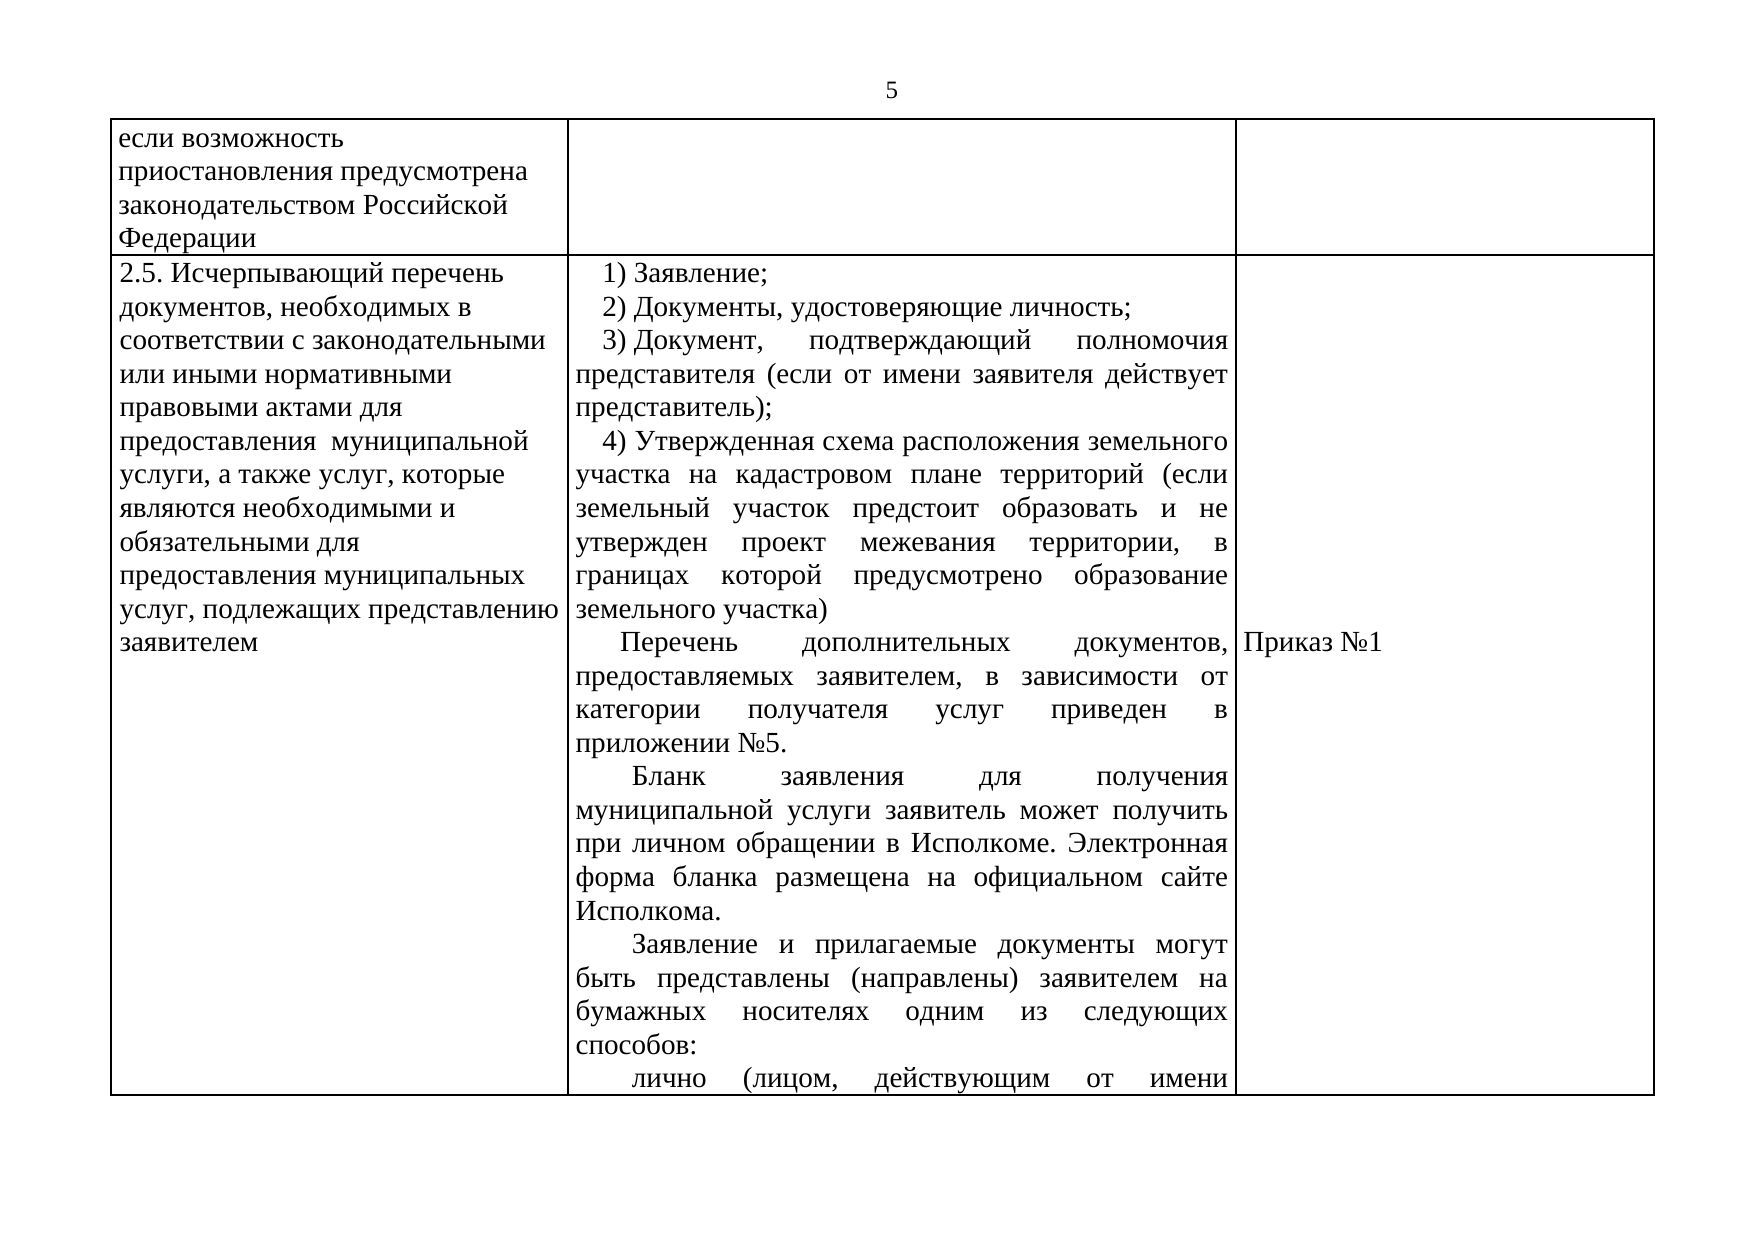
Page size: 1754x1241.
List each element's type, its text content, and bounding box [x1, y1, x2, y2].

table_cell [112, 256, 567, 1094]
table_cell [112, 120, 567, 254]
table_cell [1237, 120, 1653, 254]
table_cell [569, 120, 1235, 254]
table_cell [569, 256, 1235, 1094]
table_cell Приказ №1 [1237, 256, 1653, 1094]
